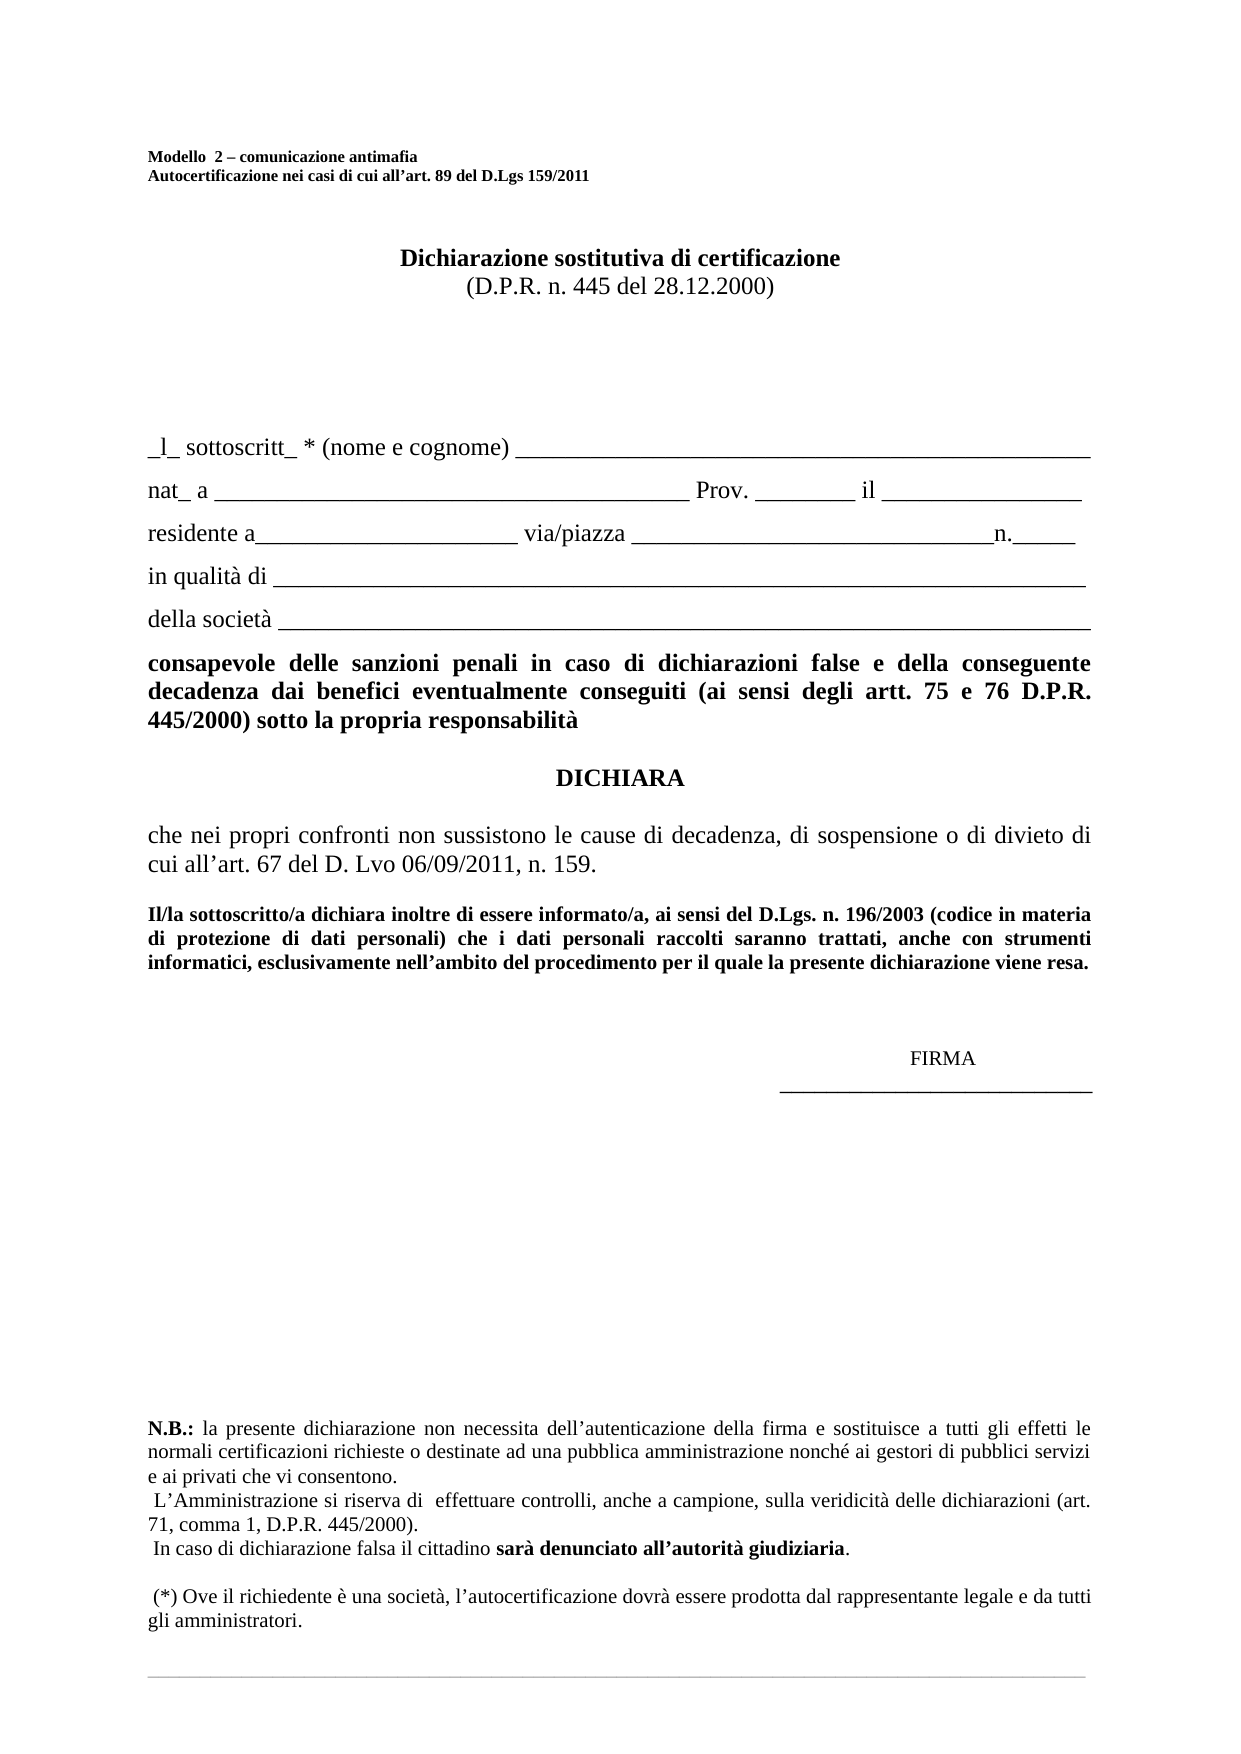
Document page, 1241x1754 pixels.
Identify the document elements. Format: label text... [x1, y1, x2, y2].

text FIRMA [148, 1046, 1092, 1070]
text che nei propri confronti non sussistono le cause di decadenza, di sospensione o di divieto di cui all’art. 67 del D. Lvo 06/09/2011, n. 159. [148, 820, 1092, 878]
text Modello 2 – comunicazione antimafia [148, 147, 1092, 166]
text (D.P.R. n. 445 del 28.12.2000) [148, 271, 1092, 300]
text Autocertificazione nei casi di cui all’art. 89 del D.Lgs 159/2011 [148, 166, 1092, 185]
text DICHIARA [148, 763, 1092, 791]
text della società _________________________________________________________________ [148, 604, 1092, 633]
text ___________________________ [148, 1070, 1092, 1094]
text consapevole delle sanzioni penali in caso di dichiarazioni false e della conseguente decadenza dai benefici eventualmente conseguiti (ai sensi degli artt. 75 e 76 D.P.R. 445/2000) sotto la propria responsabilità [148, 648, 1092, 734]
text _l_ sottoscritt_ * (nome e cognome) ______________________________________________ [148, 432, 1092, 461]
text nat_ a ______________________________________ Prov. ________ il ________________ [148, 475, 1092, 504]
text Il/la sottoscritto/a dichiara inoltre di essere informato/a, ai sensi del D.Lgs. n. 196/2003 (codice in materia di protezione di dati personali) che i dati personali raccolti saranno trattati, anche con strumenti informatici, esclusivamente nell’ambito del procedimento per il quale la presente dichiarazione viene resa. [148, 902, 1092, 974]
text in qualità di _________________________________________________________________ [148, 561, 1092, 590]
text Dichiarazione sostitutiva di certificazione [148, 243, 1092, 271]
text residente a_____________________ via/piazza _____________________________n._____ [148, 518, 1092, 547]
